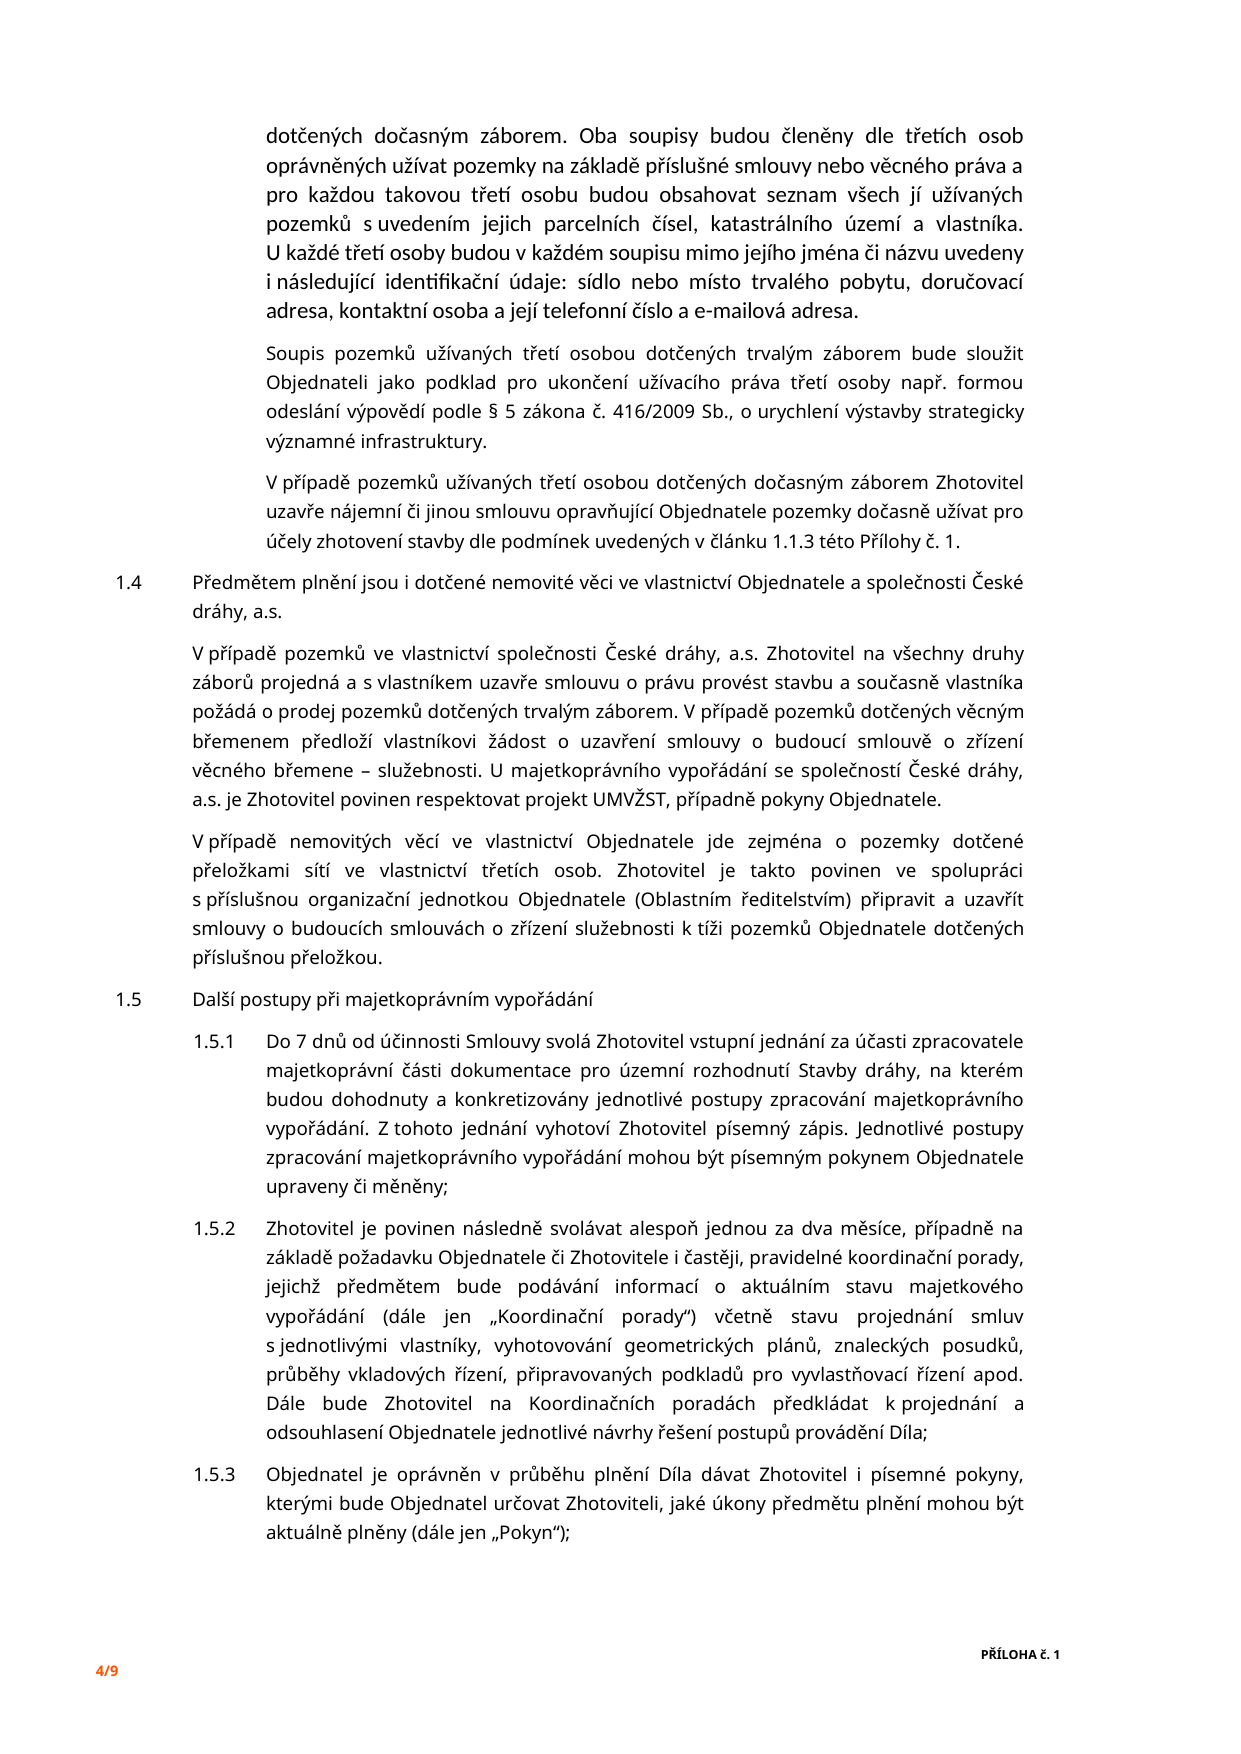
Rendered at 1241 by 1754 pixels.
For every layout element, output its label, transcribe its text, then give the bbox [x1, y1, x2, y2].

list Objednatel je oprávněn v průběhu plnění Díla dávat Zhotovitel i písemné pokyny, kterými bude Objednatel určovat Zhotoviteli, jaké úkony předmětu plnění mohou být aktuálně plněny (dále jen „Pokyn“); [193, 1458, 1024, 1546]
list V případě pozemků užívaných třetí osobou dotčených dočasným záborem Zhotovitel uzavře nájemní či jinou smlouvu opravňující Objednatele pozemky dočasně užívat pro účely zhotovení stavby dle podmínek uvedených v článku 1.1.3 této Přílohy č. 1. [266, 466, 1024, 554]
list V případě pozemků ve vlastnictví společnosti České dráhy, a.s. Zhotovitel na všechny druhy záborů projedná a s vlastníkem uzavře smlouvu o právu provést stavbu a současně vlastníka požádá o prodej pozemků dotčených trvalým záborem. V případě pozemků dotčených věcným břemenem předloží vlastníkovi žádost o uzavření smlouvy o budoucí smlouvě o zřízení věcného břemene – služebnosti. U majetkoprávního vypořádání se společností České dráhy, a.s. je Zhotovitel povinen respektovat projekt UMVŽST, případně pokyny Objednatele. [192, 637, 1024, 812]
text Další postupy při majetkoprávním vypořádání [115, 983, 1024, 1012]
list Soupis pozemků užívaných třetí osobou dotčených trvalým záborem bude sloužit Objednateli jako podklad pro ukončení užívacího práva třetí osoby např. formou odeslání výpovědí podle § 5 zákona č. 416/2009 Sb., o urychlení výstavby strategicky významné infrastruktury. [266, 337, 1024, 454]
list Zhotovitel je povinen následně svolávat alespoň jednou za dva měsíce, případně na základě požadavku Objednatele či Zhotovitele i častěji, pravidelné koordinační porady, jejichž předmětem bude podávání informací o aktuálním stavu majetkového vypořádání (dále jen „Koordinační porady“) včetně stavu projednání smluv s jednotlivými vlastníky, vyhotovování geometrických plánů, znaleckých posudků, průběhy vkladových řízení, připravovaných podkladů pro vyvlastňovací řízení apod. Dále bude Zhotovitel na Koordinačních poradách předkládat k projednání a odsouhlasení Objednatele jednotlivé návrhy řešení postupů provádění Díla; [193, 1212, 1024, 1446]
text Předmětem plnění jsou i dotčené nemovité věci ve vlastnictví Objednatele a společnosti České dráhy, a.s. [115, 566, 1024, 625]
list Do 7 dnů od účinnosti Smlouvy svolá Zhotovitel vstupní jednání za účasti zpracovatele majetkoprávní části dokumentace pro územní rozhodnutí Stavby dráhy, na kterém budou dohodnuty a konkretizovány jednotlivé postupy zpracování majetkoprávního vypořádání. Z tohoto jednání vyhotoví Zhotovitel písemný zápis. Jednotlivé postupy zpracování majetkoprávního vypořádání mohou být písemným pokynem Objednatele upraveny či měněny; [193, 1025, 1024, 1200]
list V případě nemovitých věcí ve vlastnictví Objednatele jde zejména o pozemky dotčené přeložkami sítí ve vlastnictví třetích osob. Zhotovitel je takto povinen ve spolupráci s příslušnou organizační jednotkou Objednatele (Oblastním ředitelstvím) připravit a uzavřít smlouvy o budoucích smlouvách o zřízení služebnosti k tíži pozemků Objednatele dotčených příslušnou přeložkou. [192, 825, 1024, 971]
